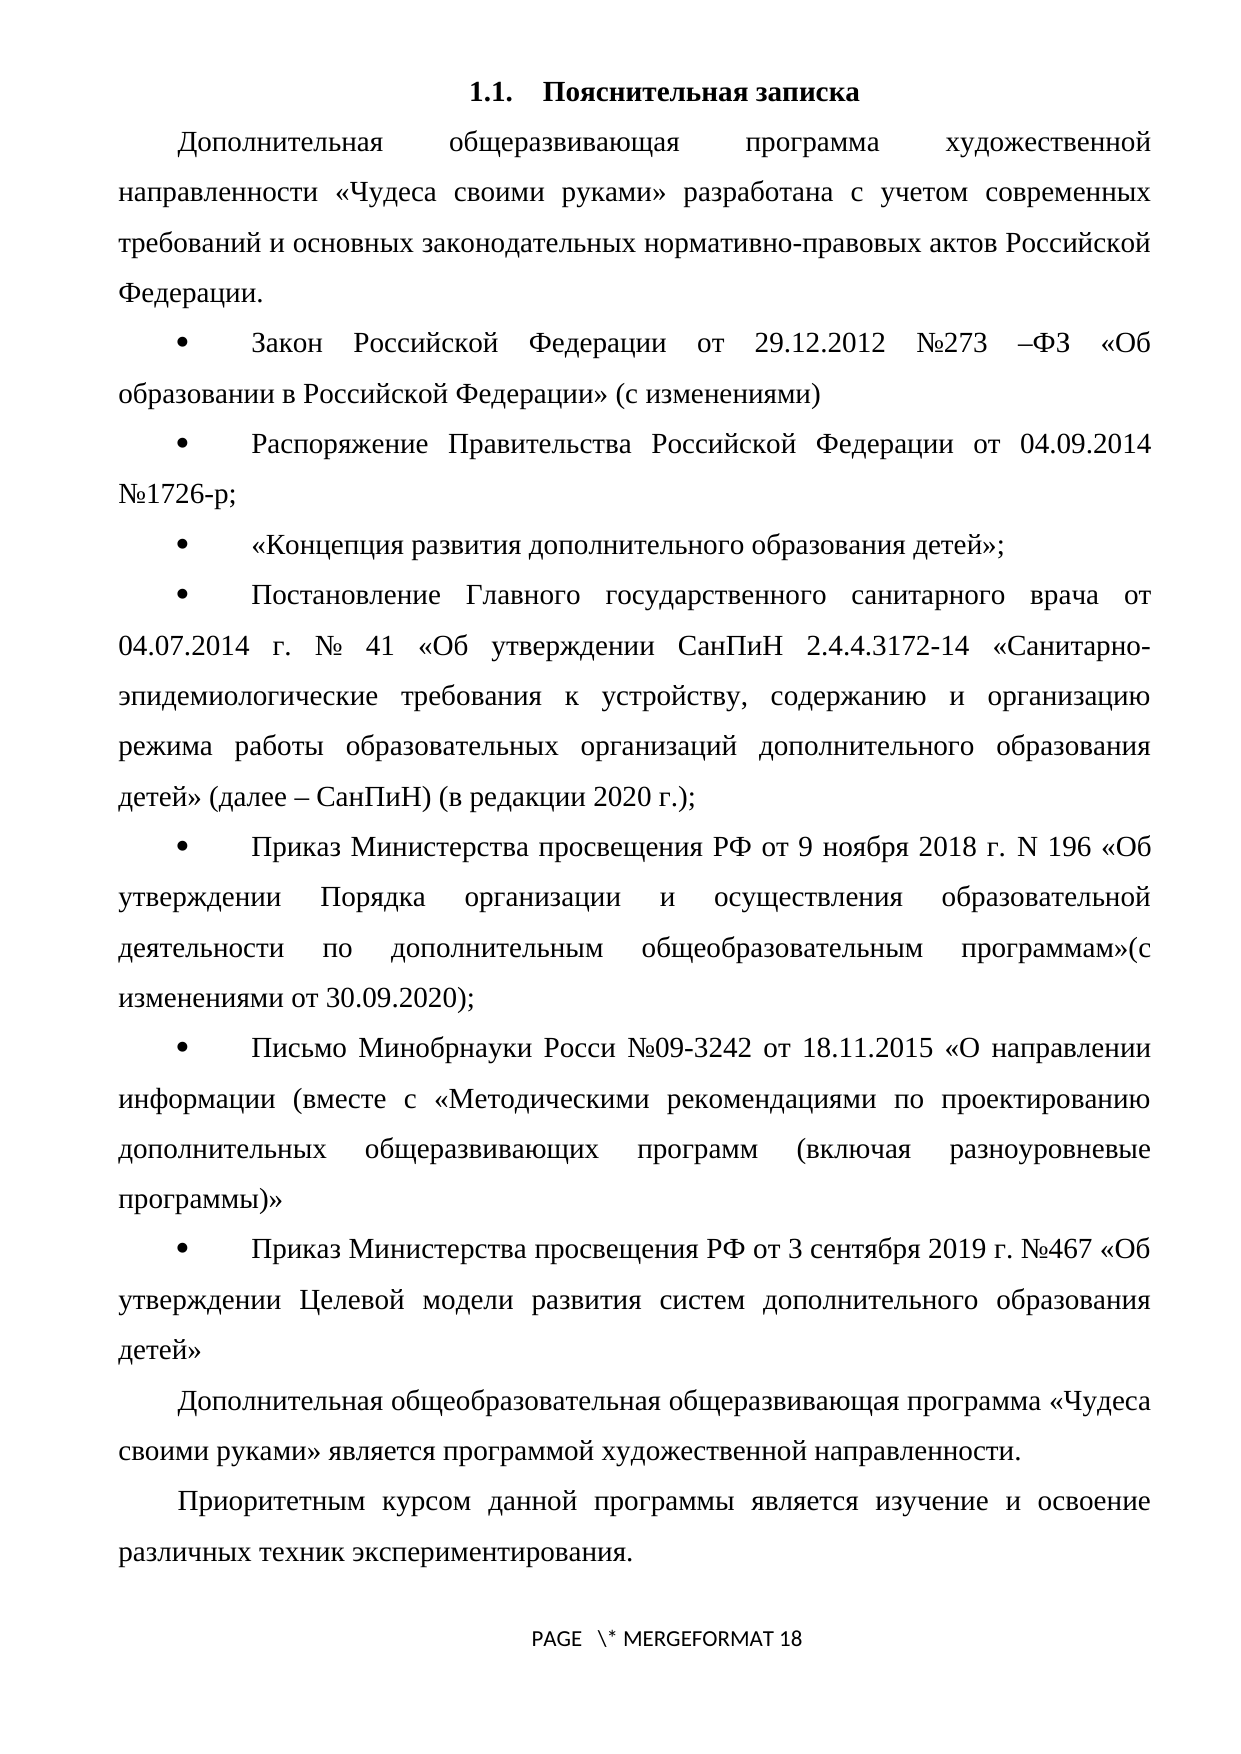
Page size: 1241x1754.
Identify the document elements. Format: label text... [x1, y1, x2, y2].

text Дополнительная общеобразовательная общеразвивающая программа «Чудеса своими руками» является программой художественной направленности. [118, 1383, 1152, 1467]
text Дополнительная общеразвивающая программа художественной направленности «Чудеса своими руками» разработана с учетом современных требований и основных законодательных нормативно-правовых актов Российской Федерации. [118, 124, 1152, 309]
list Постановление Главного государственного санитарного врача от 04.07.2014 г. № 41 «Об утверждении СанПиН 2.4.4.3172-14 «Санитарно-эпидемиологические требования к устройству, содержанию и организацию режима работы образовательных организаций дополнительного образования детей» (далее – СанПиН) (в редакции 2020 г.); [118, 577, 1152, 812]
list Приказ Министерства просвещения РФ от 3 сентября 2019 г. №467 «Об утверждении Целевой модели развития систем дополнительного образования детей» [118, 1232, 1152, 1366]
list Приказ Министерства просвещения РФ от 9 ноября 2018 г. N 196 «Об утверждении Порядка организации и осуществления образовательной деятельности по дополнительным общеобразовательным программам»(с изменениями от 30.09.2020); [118, 829, 1152, 1013]
list Пояснительная записка [118, 74, 1152, 107]
text Приоритетным курсом данной программы является изучение и освоение различных техник экспериментирования. [118, 1483, 1152, 1567]
list «Концепция развития дополнительного образования детей»; [118, 527, 1152, 561]
list Распоряжение Правительства Российской Федерации от 04.09.2014 №1726-р; [118, 426, 1152, 510]
list Закон Российской Федерации от 29.12.2012 №273 –ФЗ «Об образовании в Российской Федерации» (с изменениями) [118, 325, 1152, 409]
list Письмо Минобрнауки Росси №09-3242 от 18.11.2015 «О направлении информации (вместе с «Методическими рекомендациями по проектированию дополнительных общеразвивающих программ (включая разноуровневые программы)» [118, 1030, 1152, 1215]
